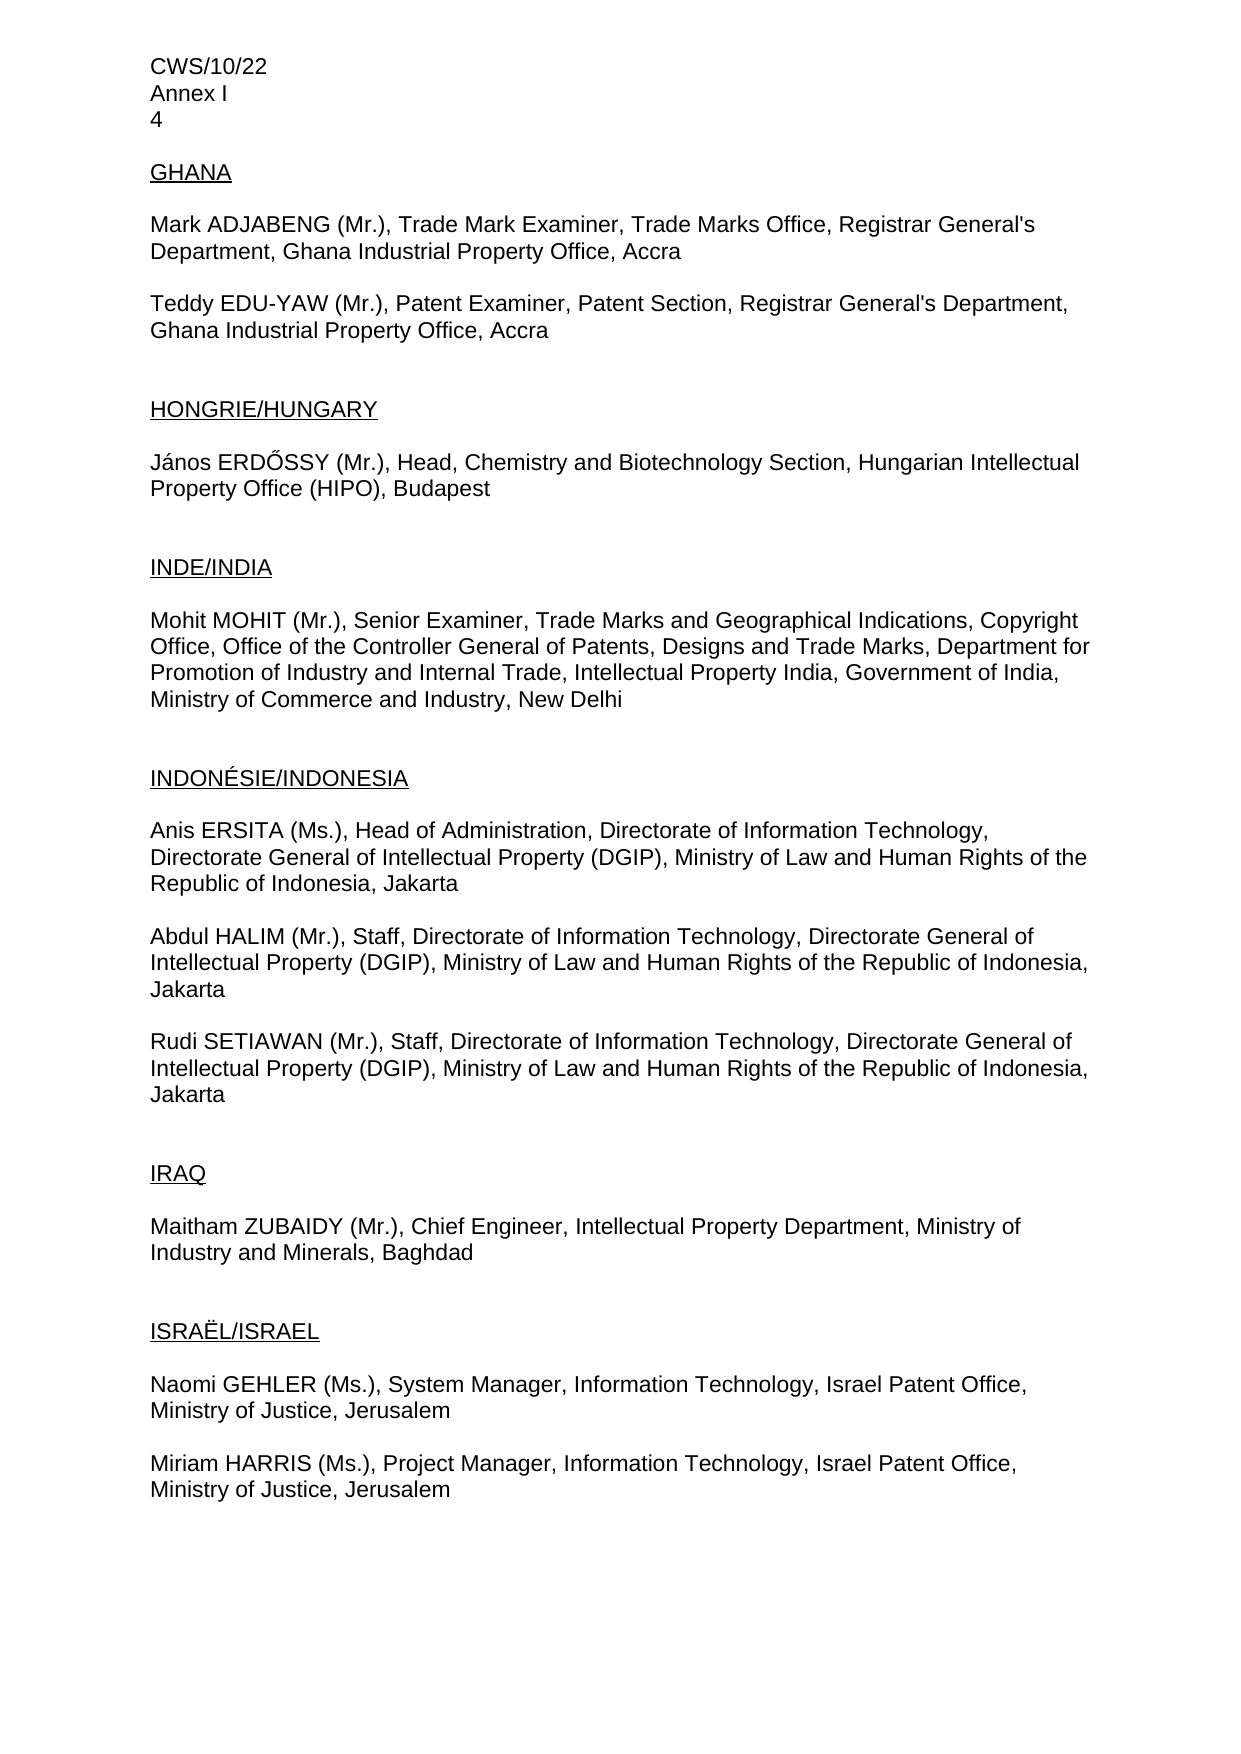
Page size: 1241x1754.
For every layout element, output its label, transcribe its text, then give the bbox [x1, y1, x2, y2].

text Mark ADJABENG (Mr.), Trade Mark Examiner, Trade Marks Office, Registrar General's Department, Ghana Industrial Property Office, Accra [150, 211, 1090, 264]
text HONGRIE/HUNGARY [150, 396, 1090, 422]
text Anis ERSITA (Ms.), Head of Administration, Directorate of Information Technology, Directorate General of Intellectual Property (DGIP), Ministry of Law and Human Rights of the Republic of Indonesia, Jakarta [150, 817, 1090, 896]
text Miriam HARRIS (Ms.), Project Manager, Information Technology, Israel Patent Office, Ministry of Justice, Jerusalem [150, 1450, 1090, 1503]
text Abdul HALIM (Mr.), Staff, Directorate of Information Technology, Directorate General of Intellectual Property (DGIP), Ministry of Law and Human Rights of the Republic of Indonesia, Jakarta [150, 923, 1090, 1002]
text INDE/INDIA [150, 554, 1090, 580]
text Maitham ZUBAIDY (Mr.), Chief Engineer, Intellectual Property Department, Ministry of Industry and Minerals, Baghdad [150, 1213, 1090, 1265]
text Mohit MOHIT (Mr.), Senior Examiner, Trade Marks and Geographical Indications, Copyright Office, Office of the Controller General of Patents, Designs and Trade Marks, Department for Promotion of Industry and Internal Trade, Intellectual Property India, Government of India, Ministry of Commerce and Industry, New Delhi [150, 607, 1090, 712]
text ISRAËL/ISRAEL [150, 1318, 1090, 1344]
text INDONÉSIE/INDONESIA [150, 765, 1090, 791]
text Naomi GEHLER (Ms.), System Manager, Information Technology, Israel Patent Office, Ministry of Justice, Jerusalem [150, 1371, 1090, 1423]
text GHANA [150, 158, 1090, 185]
text Rudi SETIAWAN (Mr.), Staff, Directorate of Information Technology, Directorate General of Intellectual Property (DGIP), Ministry of Law and Human Rights of the Republic of Indonesia, Jakarta [150, 1028, 1090, 1107]
text Teddy EDU-YAW (Mr.), Patent Examiner, Patent Section, Registrar General's Department, Ghana Industrial Property Office, Accra [150, 290, 1090, 343]
text IRAQ [150, 1160, 1090, 1186]
text János ERDŐSSY (Mr.), Head, Chemistry and Biotechnology Section, Hungarian Intellectual Property Office (HIPO), Budapest [150, 448, 1090, 501]
